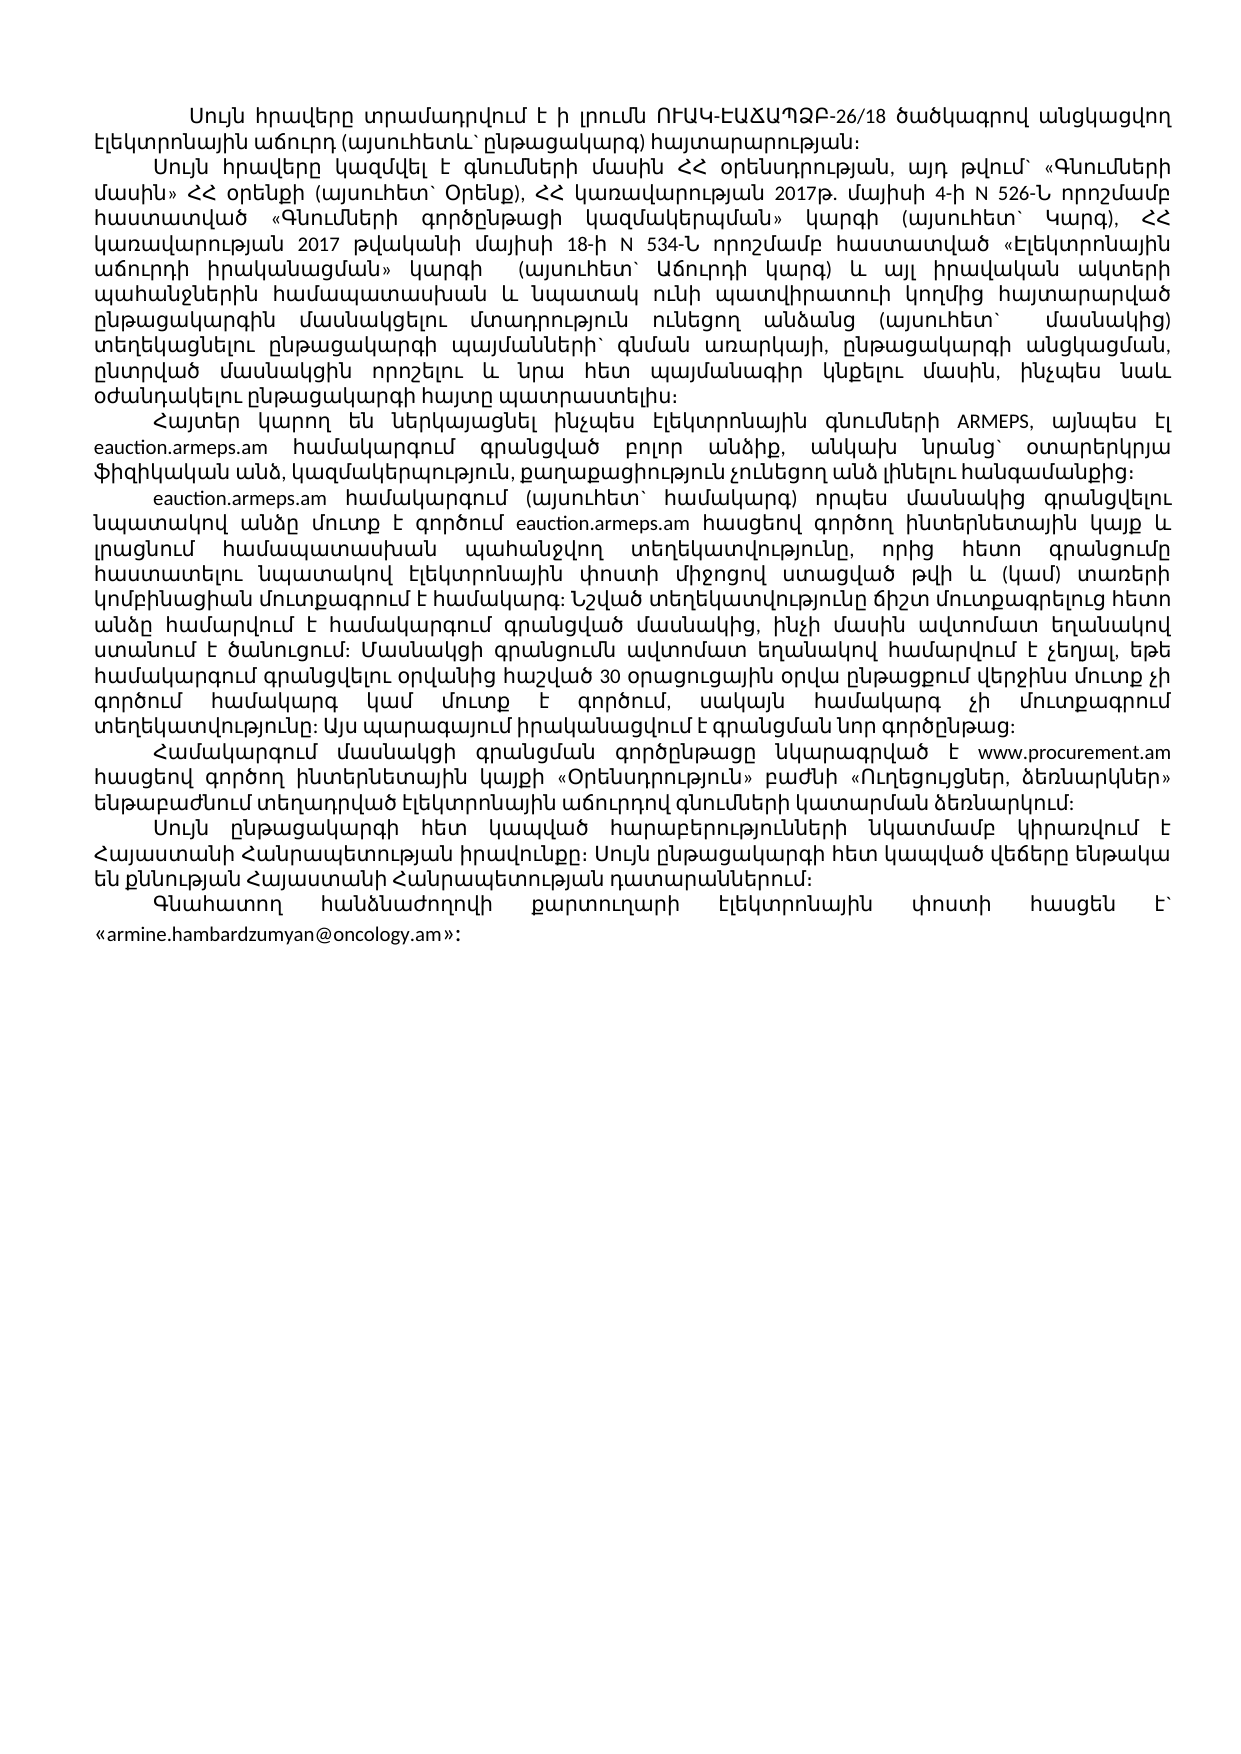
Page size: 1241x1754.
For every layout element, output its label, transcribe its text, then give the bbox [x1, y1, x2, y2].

text Համակարգում մասնակցի գրանցման գործընթացը նկարագրված է www.procurement.am հասցեով գործող ինտերնետային կայքի «Օրենսդրություն» բաժնի «Ուղեցույցներ, ձեռնարկներ» ենթաբաժնում տեղադրված էլեկտրոնային աճուրդով գնումների կատարման ձեռնարկում: [94, 739, 1171, 815]
text Հայտեր կարող են ներկայացնել ինչպես էլեկտրոնային գնումների ARMEPS, այնպես էլ eauction.armeps.am համակարգում գրանցված բոլոր անձիք, անկախ նրանց` օտարերկրյա ֆիզիկական անձ, կազմակերպություն, քաղաքացիություն չունեցող անձ լինելու հանգամանքից։ [94, 409, 1171, 485]
text eauction.armeps.am համակարգում (այսուհետ` համակարգ) որպես մասնակից գրանցվելու նպատակով անձը մուտք է գործում eauction.armeps.am հասցեով գործող ինտերնետային կայք և լրացնում համապատասխան պահանջվող տեղեկատվությունը, որից հետո գրանցումը հաստատելու նպատակով էլեկտրոնային փոստի միջոցով ստացված թվի և (կամ) տառերի կոմբինացիան մուտքագրում է համակարգ: Նշված տեղեկատվությունը ճիշտ մուտքագրելուց հետո անձը համարվում է համակարգում գրանցված մասնակից, ինչի մասին ավտոմատ եղանակով ստանում է ծանուցում: Մասնակցի գրանցումն ավտոմատ եղանակով համարվում է չեղյալ, եթե համակարգում գրանցվելու օրվանից հաշված 30 օրացուցային օրվա ընթացքում վերջինս մուտք չի գործում համակարգ կամ մուտք է գործում, սակայն համակարգ չի մուտքագրում տեղեկատվությունը: Այս պարագայում իրականացվում է գրանցման նոր գործընթաց: [94, 485, 1171, 739]
text Սույն հրավերը կազմվել է գնումների մասին ՀՀ օրենսդրության, այդ թվում` «Գնումների մասին» ՀՀ օրենքի (այսուհետ` Օրենք), ՀՀ կառավարության 2017թ. մայիսի 4-ի N 526-Ն որոշմամբ հաստատված «Գնումների գործընթացի կազմակերպման» կարգի (այսուհետ` Կարգ), ՀՀ կառավարության 2017 թվականի մայիսի 18-ի N 534-Ն որոշմամբ հաստատված «Էլեկտրոնային աճուրդի իրականացման» կարգի (այսուհետ` Աճուրդի կարգ) և այլ իրավական ակտերի պահանջներին համապատասխան և նպատակ ունի պատվիրատուի կողմից հայտարարված ընթացակարգին մասնակցելու մտադրություն ունեցող անձանց (այսուհետ` մասնակից) տեղեկացնելու ընթացակարգի պայմանների` գնման առարկայի, ընթացակարգի անցկացման, ընտրված մասնակցին որոշելու և նրա հետ պայմանագիր կնքելու մասին, ինչպես նաև օժանդակելու ընթացակարգի հայտը պատրաստելիս։ [94, 154, 1171, 409]
text Սույն ընթացակարգի հետ կապված հարաբերությունների նկատմամբ կիրառվում է Հայաստանի Հանրապետության իրավունքը։ Սույն ընթացակարգի հետ կապված վեճերը ենթակա են քննության Հայաստանի Հանրապետության դատարաններում։ [94, 815, 1171, 892]
text Սույն հրավերը տրամադրվում է ի լրումն ՈՒԱԿ-ԷԱՃԱՊՁԲ-26/18 ծածկագրով անցկացվող էլեկտրոնային աճուրդ (այսուհետև` ընթացակարգ) հայտարարության։ [94, 104, 1171, 154]
text Գնահատող հանձնաժողովի քարտուղարի էլեկտրոնային փոստի հասցեն է` «armine.hambardzumyan@oncology.am»: [94, 892, 1171, 948]
